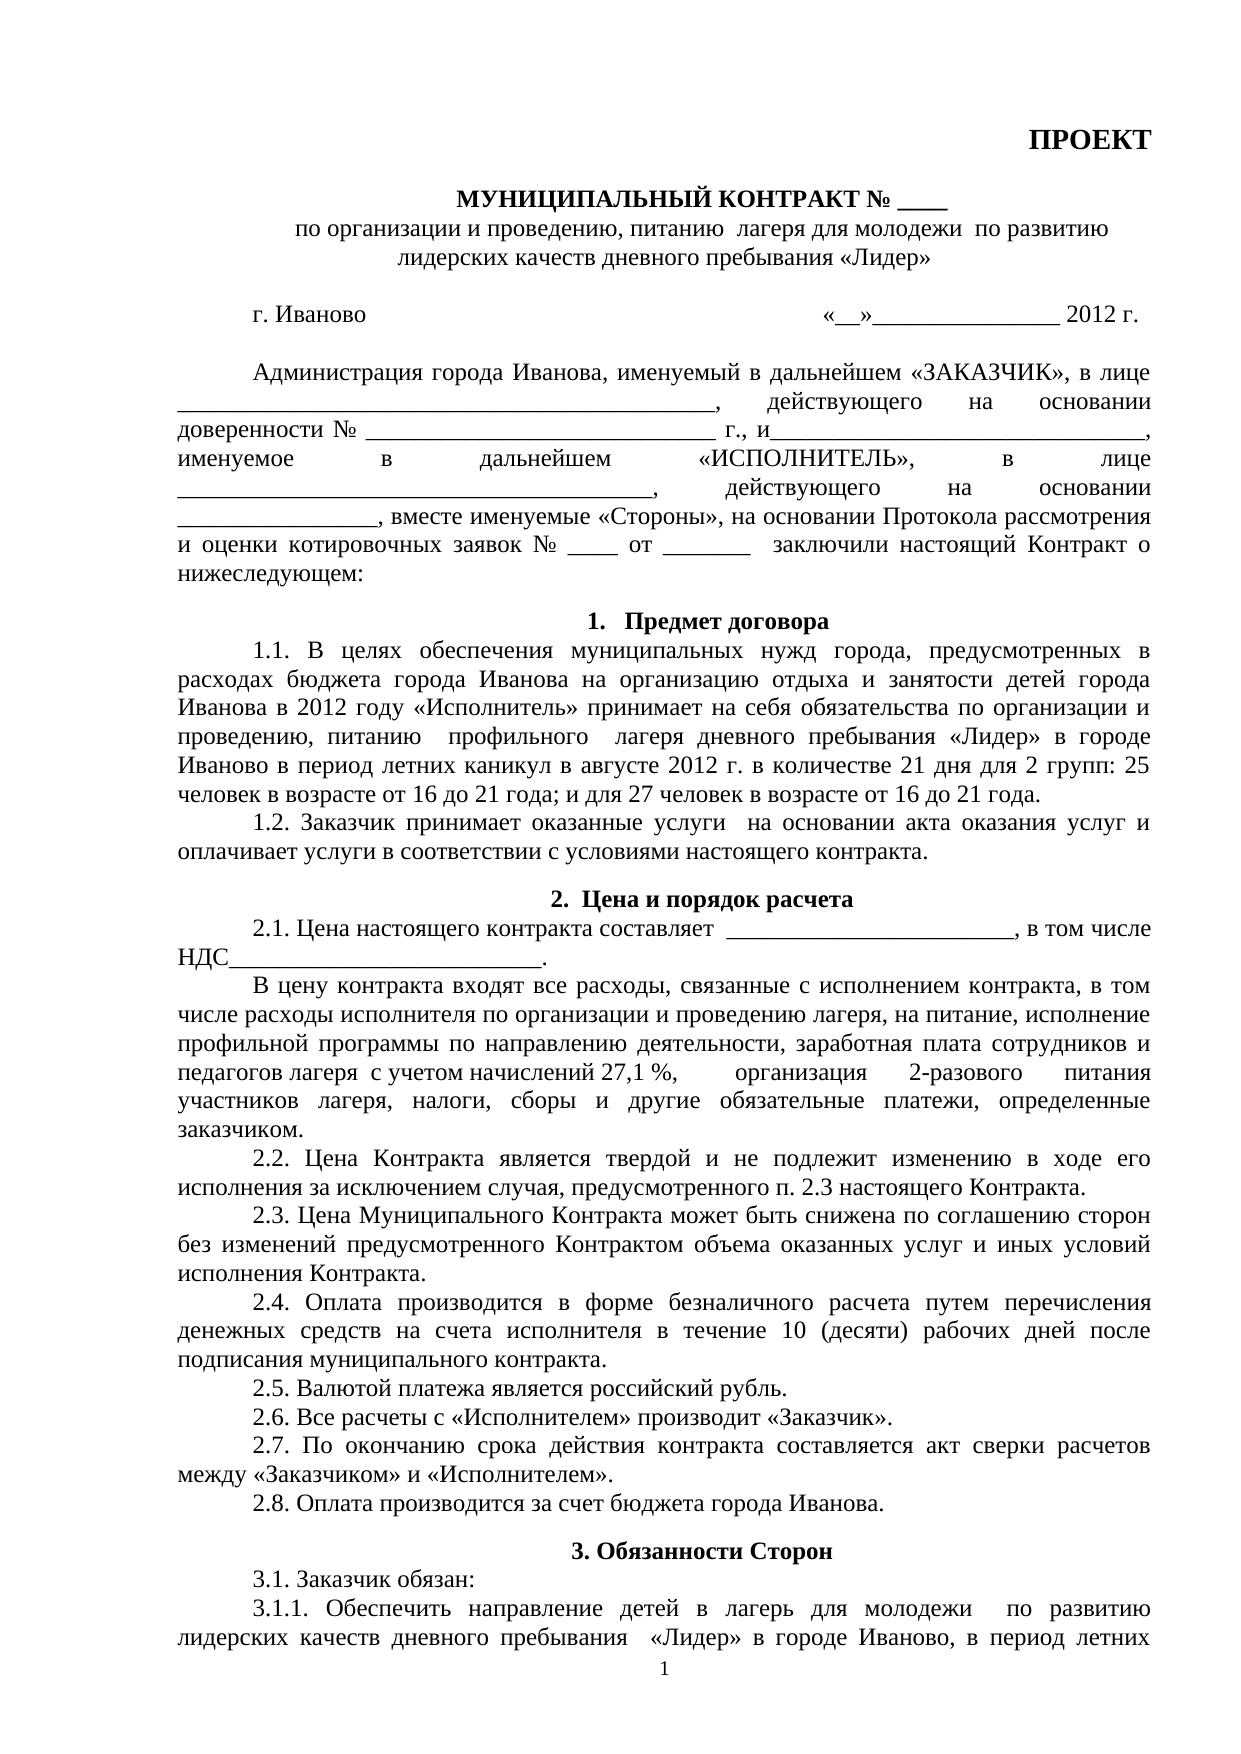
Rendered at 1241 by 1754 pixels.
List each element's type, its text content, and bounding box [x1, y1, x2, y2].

text 3.1. Заказчик обязан: [177, 1564, 1152, 1593]
text по организации и проведению, питанию лагеря для молодежи по развитию лидерских качеств дневного пребывания «Лидер» [177, 213, 1152, 271]
text 2.8. Оплата производится за счет бюджета города Иванова. [177, 1488, 1152, 1517]
text 2.2. Цена Контракта является твердой и не подлежит изменению в ходе его исполнения за исключением случая, предусмотренного п. 2.3 настоящего Контракта. [177, 1143, 1152, 1200]
text 2.7. По окончанию срока действия контракта составляется акт сверки расчетов между «Заказчиком» и «Исполнителем». [177, 1430, 1152, 1488]
text 2.1. Цена настоящего контракта составляет _______________________, в том числе НДС_________________________. [177, 913, 1152, 970]
list Предмет договора [265, 606, 1152, 635]
text 1.2. Заказчик принимает оказанные услуги на основании акта оказания услуг и оплачивает услуги в соответствии с условиями настоящего контракта. [177, 807, 1152, 865]
text 2.5. Валютой платежа является российский рубль. [177, 1373, 1152, 1402]
text 2. Цена и порядок расчета [177, 884, 1152, 913]
text 1.1. В целях обеспечения муниципальных нужд города, предусмотренных в расходах бюджета города Иванова на организацию отдыха и занятости детей города Иванова в 2012 году «Исполнитель» принимает на себя обязательства по организации и проведению, питанию профильного лагеря дневного пребывания «Лидер» в городе Иваново в период летних каникул в августе 2012 г. в количестве 21 дня для 2 групп: 25 человек в возрасте от 16 до 21 года; и для 27 человек в возрасте от 16 до 21 года. [177, 635, 1152, 807]
text Администрация города Иванова, именуемый в дальнейшем «ЗАКАЗЧИК», в лице ___________________________________________, действующего на основании доверенности № ____________________________ г., и______________________________, именуемое в дальнейшем «ИСПОЛНИТЕЛЬ», в лице ______________________________________, действующего на основании ________________, вместе именуемые «Стороны», на основании Протокола рассмотрения и оценки котировочных заявок № ____ от _______ заключили настоящий Контракт о нижеследующем: [177, 357, 1152, 587]
text 2.3. Цена Муниципального Контракта может быть снижена по соглашению сторон без изменений предусмотренного Контрактом объема оказанных услуг и иных условий исполнения Контракта. [177, 1200, 1152, 1287]
text 3. Обязанности Сторон [177, 1536, 1152, 1564]
text 2.6. Все расчеты с «Исполнителем» производит «Заказчик». [177, 1402, 1152, 1430]
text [177, 1593, 1152, 1651]
text 2.4. Оплата производится в форме безналичного расчета путем перечисления денежных средств на счета исполнителя в течение 10 (десяти) рабочих дней после подписания муниципального контракта. [177, 1287, 1152, 1373]
text МУНИЦИПАЛЬНЫЙ КОНТРАКТ № ____ [177, 184, 1152, 213]
text г. Иваново «__»_______________ 2012 г. [177, 299, 1152, 328]
text Проект [177, 122, 1152, 156]
text В цену контракта входят все расходы, связанные с исполнением контракта, в том числе расходы исполнителя по организации и проведению лагеря, на питание, исполнение профильной программы по направлению деятельности, заработная плата сотрудников и педагогов лагеря с учетом начислений 27,1 %, организация 2-разового питания участников лагеря, налоги, сборы и другие обязательные платежи, определенные заказчиком. [177, 970, 1152, 1143]
